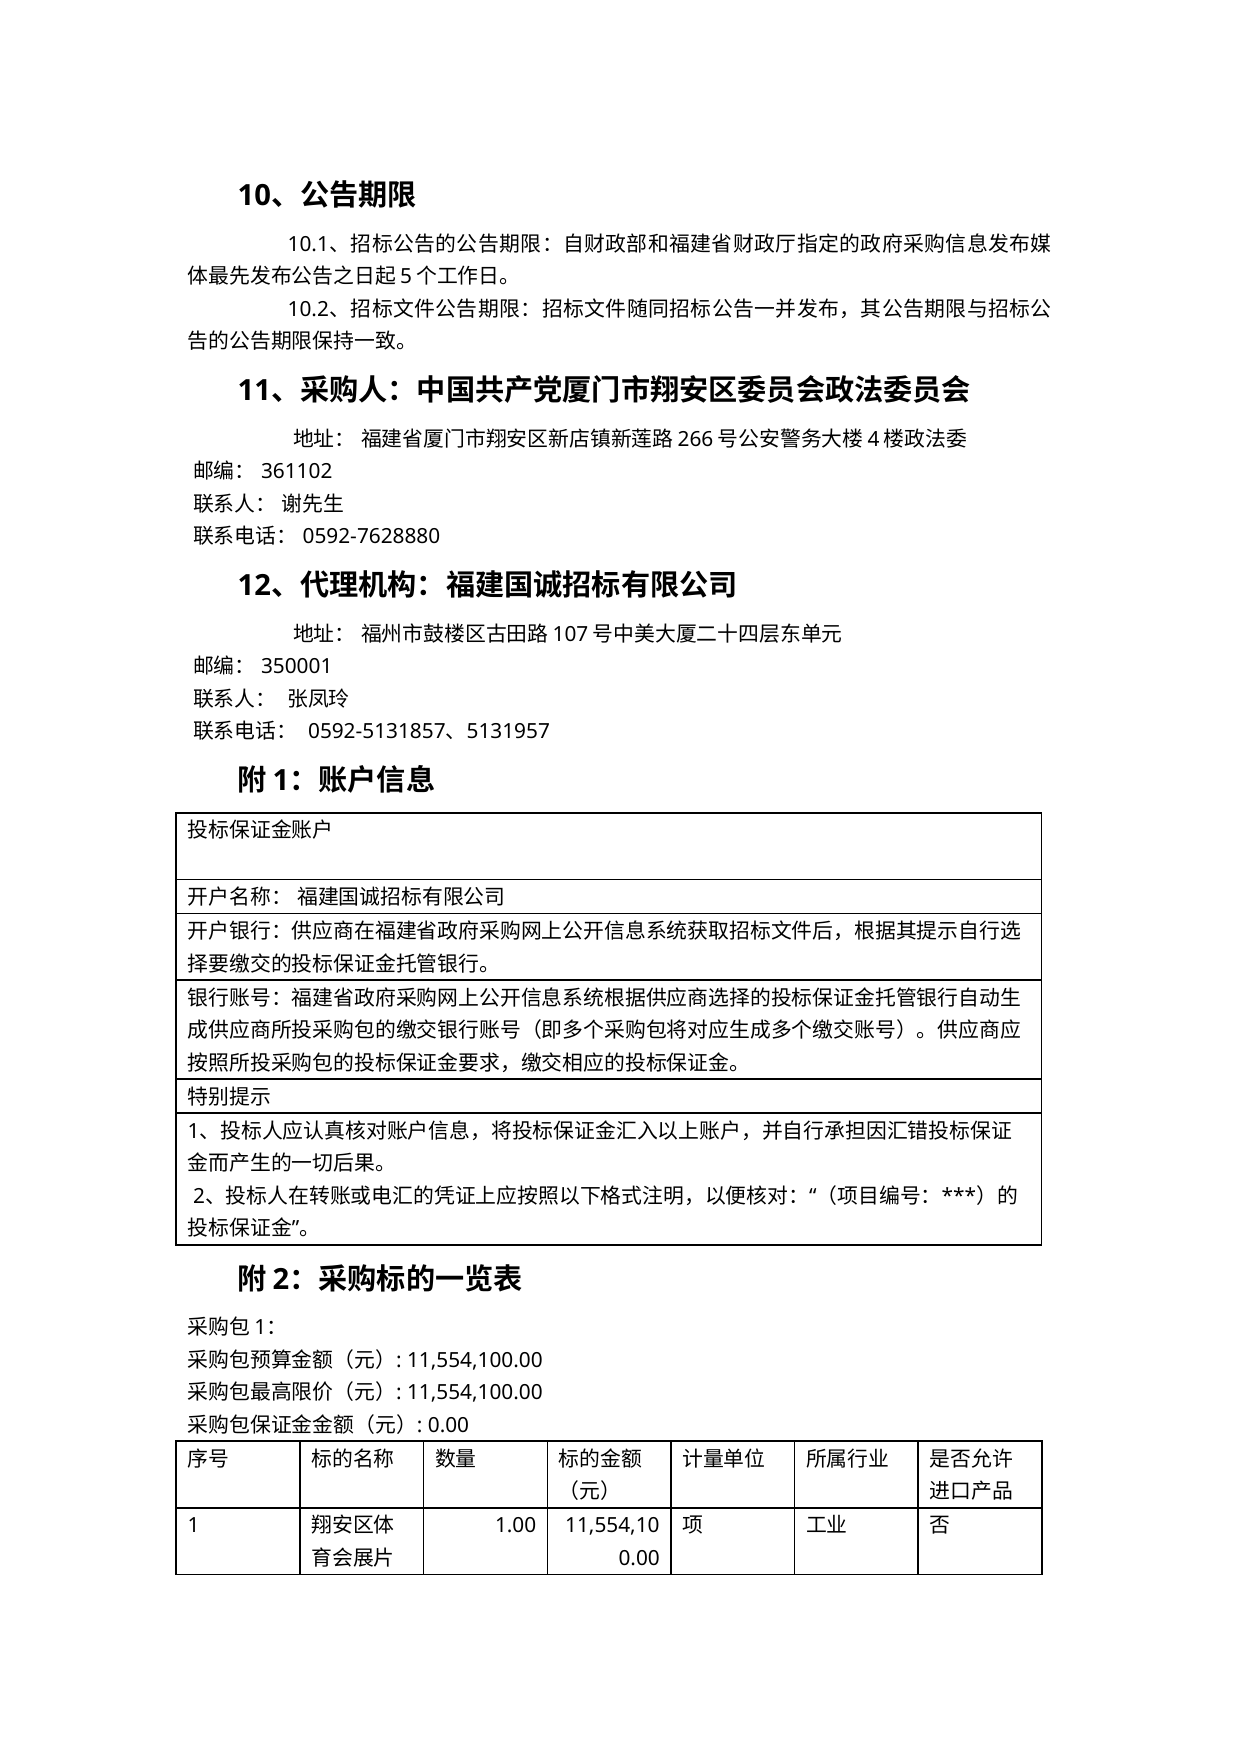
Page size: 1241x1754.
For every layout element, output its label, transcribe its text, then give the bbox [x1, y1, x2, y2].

table_cell 特别提示 [177, 1080, 1041, 1112]
table_cell 1、投标人应认真核对账户信息，将投标保证金汇入以上账户，并自行承担因汇错投标保证金而产生的一切后果。 2、投标人在转账或电汇的凭证上应按照以下格式注明，以便核对：“（项目编号：***）的投标保证金”。 [177, 1114, 1041, 1244]
text 联系人： 张凤玲 [187, 682, 1053, 714]
table_cell 否 [919, 1509, 1041, 1573]
text 11、采购人：中国共产党厦门市翔安区委员会政法委员会 [187, 357, 1053, 422]
text 12、代理机构：福建国诚招标有限公司 [187, 552, 1053, 617]
table_header 标的名称 [301, 1442, 423, 1507]
table_cell 工业 [795, 1509, 917, 1573]
table_header 所属行业 [795, 1442, 917, 1507]
table_header 计量单位 [672, 1442, 794, 1507]
table_cell 1 [177, 1509, 299, 1573]
table_header 标的金额 （元） [548, 1442, 670, 1507]
text 邮编： 361102 [187, 454, 1053, 487]
text 附2：采购标的一览表 [187, 1245, 1053, 1310]
text 10、公告期限 [187, 162, 1053, 227]
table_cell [301, 1509, 423, 1573]
text 联系人： 谢先生 [187, 487, 1053, 519]
text 采购包最高限价（元）: 11,554,100.00 [187, 1375, 1053, 1408]
text 10.1、招标公告的公告期限：自财政部和福建省财政厅指定的政府采购信息发布媒体最先发布公告之日起5个工作日。 [187, 227, 1053, 292]
text 采购包1： [187, 1310, 1053, 1343]
text 采购包保证金金额（元）: 0.00 [187, 1408, 1053, 1440]
table_header 投标保证金账户 [177, 814, 1041, 878]
text 附1：账户信息 [187, 747, 1053, 812]
table_header 是否允许进口产品 [919, 1442, 1041, 1507]
table_cell 开户名称： 福建国诚招标有限公司 [177, 880, 1041, 913]
table_cell 开户银行：供应商在福建省政府采购网上公开信息系统获取招标文件后，根据其提示自行选择要缴交的投标保证金托管银行。 [177, 914, 1041, 979]
text 联系电话： 0592-5131857、5131957 [187, 714, 1053, 747]
table_header 序号 [177, 1442, 299, 1507]
text 地址： 福建省厦门市翔安区新店镇新莲路266号公安警务大楼4楼政法委 [187, 422, 1053, 454]
table_cell 项 [672, 1509, 794, 1573]
text 邮编： 350001 [187, 649, 1053, 682]
text 地址： 福州市鼓楼区古田路107号中美大厦二十四层东单元 [187, 617, 1053, 649]
text 10.2、招标文件公告期限：招标文件随同招标公告一并发布，其公告期限与招标公告的公告期限保持一致。 [187, 292, 1053, 357]
text 联系电话： 0592-7628880 [187, 519, 1053, 552]
table_cell 银行账号：福建省政府采购网上公开信息系统根据供应商选择的投标保证金托管银行自动生成供应商所投采购包的缴交银行账号（即多个采购包将对应生成多个缴交账号）。供应商应按照所投采购包的投标保证金要求，缴交相应的投标保证金。 [177, 981, 1041, 1078]
table_cell 1.00 [424, 1509, 547, 1573]
table_header 数量 [424, 1442, 547, 1507]
table_cell 11,554,100.00 [548, 1509, 670, 1573]
text 采购包预算金额（元）: 11,554,100.00 [187, 1343, 1053, 1375]
